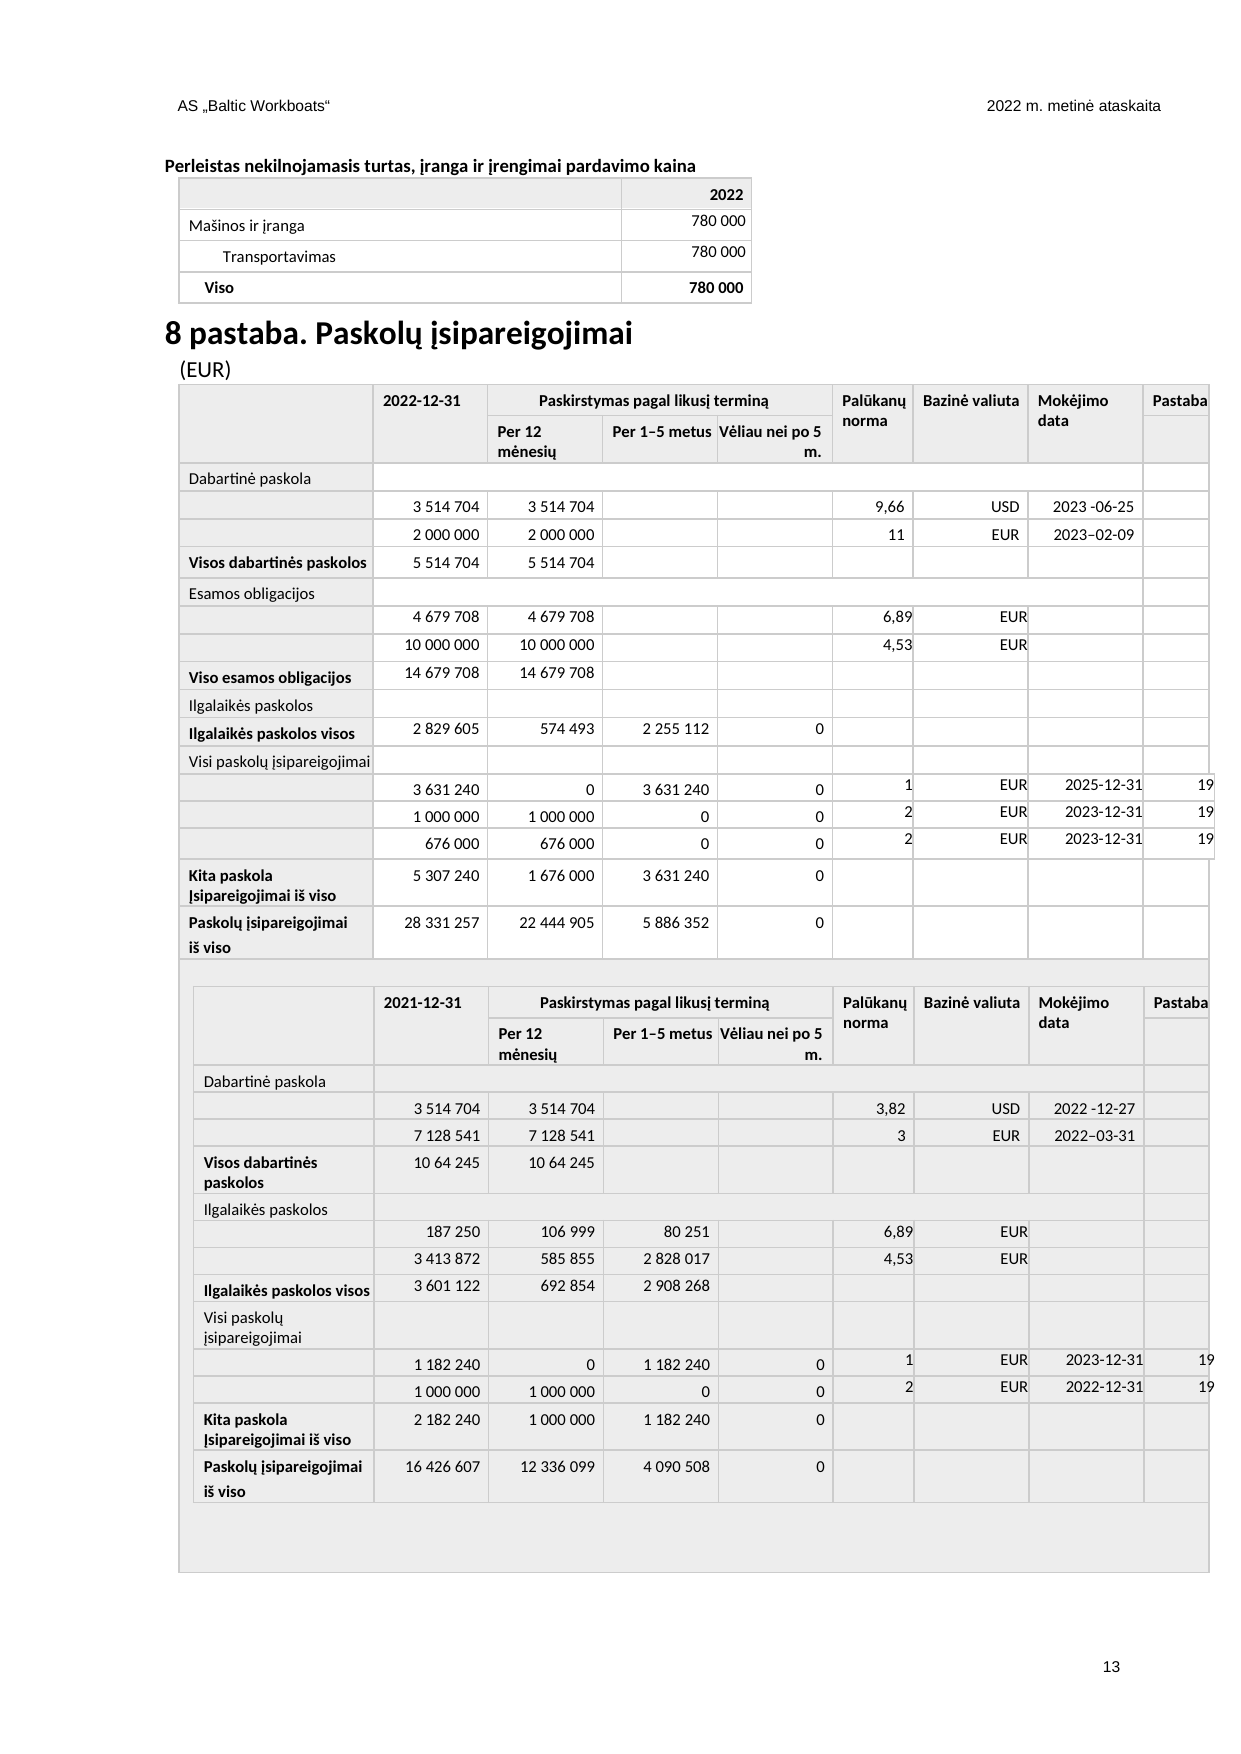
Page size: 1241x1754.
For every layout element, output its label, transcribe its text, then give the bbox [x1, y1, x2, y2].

table_cell 0 [603, 802, 717, 827]
table_cell 1 [833, 775, 912, 800]
table_header 2022-12-31 [374, 385, 487, 462]
table_cell 3 631 240 [374, 775, 487, 800]
table_header Mokėjimo data [1029, 385, 1142, 462]
table_cell [1144, 579, 1208, 605]
table_cell [1144, 662, 1208, 689]
table_cell [1144, 547, 1208, 577]
table_cell 1 676 000 [488, 860, 602, 905]
table_cell [914, 718, 1027, 745]
table_cell Ilgalaikės paskolos visos [180, 718, 372, 745]
table_cell 0 [718, 907, 832, 958]
table_cell 10 000 000 [374, 635, 487, 661]
table_cell Kita paskola Įsipareigojimai iš viso [180, 860, 372, 905]
table_cell Ilgalaikės paskolos [180, 690, 372, 717]
table_cell [1144, 635, 1208, 661]
table_cell [1029, 718, 1142, 745]
table_cell [488, 690, 602, 717]
table_cell [374, 690, 487, 717]
table_cell 0 [718, 775, 832, 800]
table_cell [833, 907, 912, 958]
table_cell 9,66 [833, 492, 912, 518]
table_cell 2 [833, 829, 912, 858]
table_cell 4 679 708 [374, 607, 487, 633]
table_cell 2023 -06-25 [1029, 492, 1142, 518]
table_cell 19 [1144, 802, 1214, 827]
table_cell [1029, 907, 1142, 958]
table_cell [1144, 607, 1208, 633]
table_cell 780 000 [622, 210, 751, 240]
table_header Bazinė valiuta [914, 385, 1027, 462]
table_cell [1144, 492, 1208, 518]
table_cell 28 331 257 [374, 907, 487, 958]
table_cell [718, 607, 832, 633]
table_cell [180, 829, 372, 858]
table_cell 19 [1144, 829, 1214, 858]
table_cell Viso esamos obligacijos [180, 662, 372, 689]
table_cell Visi paskolų įsipareigojimai [180, 747, 372, 773]
table_cell [914, 747, 1027, 773]
table_cell 3 631 240 [603, 860, 717, 905]
table_cell [1029, 860, 1142, 905]
table_cell [603, 520, 717, 546]
table_cell 5 514 704 [488, 547, 602, 577]
table_cell EUR [914, 829, 1027, 858]
table_header Pastaba [1144, 385, 1208, 415]
table_cell 3 631 240 [603, 775, 717, 800]
table_header Paskirstymas pagal likusį terminą [488, 385, 832, 415]
table_cell [1144, 690, 1208, 717]
table_cell [718, 492, 832, 518]
table_cell [1144, 464, 1208, 490]
table_cell [914, 690, 1027, 717]
table_cell 0 [718, 829, 832, 858]
table_cell [914, 907, 1027, 958]
table_cell [718, 662, 832, 689]
table_cell [914, 547, 1027, 577]
table_cell Per 1–5 metus [603, 416, 717, 462]
table_cell [180, 607, 372, 633]
table_cell Dabartinė paskola [180, 464, 372, 490]
table_cell [833, 662, 912, 689]
table_header [180, 385, 372, 462]
table_cell 4,53 [833, 635, 912, 661]
table_cell [1144, 860, 1208, 905]
table_cell 3 514 704 [374, 492, 487, 518]
table_cell [718, 635, 832, 661]
table_cell 11 [833, 520, 912, 546]
table_cell 5 886 352 [603, 907, 717, 958]
table_cell [374, 464, 1142, 490]
table_cell 2 255 112 [603, 718, 717, 745]
table_cell 2 000 000 [374, 520, 487, 546]
table_cell [603, 607, 717, 633]
text (EUR) [179, 355, 1194, 383]
table_cell 5 514 704 [374, 547, 487, 577]
table_cell 14 679 708 [488, 662, 602, 689]
table_cell 574 493 [488, 718, 602, 745]
table_cell 5 307 240 [374, 860, 487, 905]
table_cell 676 000 [488, 829, 602, 858]
table_cell Visos dabartinės paskolos [180, 547, 372, 577]
table_cell [374, 747, 487, 773]
table_cell 2023-12-31 [1029, 802, 1142, 827]
table_cell 22 444 905 [488, 907, 602, 958]
table_cell [1144, 520, 1208, 546]
table_cell [914, 662, 1027, 689]
table_cell EUR [914, 775, 1027, 800]
text Perleistas nekilnojamasis turtas, įranga ir įrengimai pardavimo kaina [164, 154, 1194, 177]
table_cell 1 000 000 [374, 802, 487, 827]
table_cell [374, 579, 1142, 605]
table_cell [603, 662, 717, 689]
table_cell 0 [603, 829, 717, 858]
table_cell [603, 690, 717, 717]
table_cell [833, 747, 912, 773]
table_cell 6,89 [833, 607, 912, 633]
table_cell 10 000 000 [488, 635, 602, 661]
table_cell USD [914, 492, 1027, 518]
table_cell [833, 860, 912, 905]
table_cell [1029, 690, 1142, 717]
table_cell [1144, 907, 1208, 958]
table_cell EUR [914, 607, 1027, 633]
table_cell [180, 635, 372, 661]
table_cell Viso [180, 273, 621, 302]
table_header [180, 179, 621, 208]
table_cell [603, 747, 717, 773]
table_cell [833, 547, 912, 577]
table_cell [1029, 635, 1142, 661]
table_cell Esamos obligacijos [180, 579, 372, 605]
table_cell [1029, 607, 1142, 633]
table_cell [603, 547, 717, 577]
table_cell 2 [833, 802, 912, 827]
table_cell 0 [488, 775, 602, 800]
table_cell [488, 747, 602, 773]
table_cell 2 000 000 [488, 520, 602, 546]
table_cell [1029, 547, 1142, 577]
table_cell 3 514 704 [488, 492, 602, 518]
table_cell [180, 802, 372, 827]
table_cell [718, 547, 832, 577]
table_cell [718, 690, 832, 717]
table_cell 1 000 000 [488, 802, 602, 827]
table_cell EUR [914, 802, 1027, 827]
table_cell [180, 960, 1208, 1572]
table_cell 676 000 [374, 829, 487, 858]
table_cell EUR [914, 635, 1027, 661]
table_cell 0 [718, 802, 832, 827]
table_header 2022 [622, 179, 751, 208]
table_cell 2023–02-09 [1029, 520, 1142, 546]
table_cell 0 [718, 860, 832, 905]
table_cell [914, 860, 1027, 905]
table_cell 0 [718, 718, 832, 745]
table_cell 780 000 [622, 273, 751, 302]
table_cell [833, 718, 912, 745]
table_cell EUR [914, 520, 1027, 546]
table_cell [718, 520, 832, 546]
table_cell [603, 492, 717, 518]
table_header Palūkanų norma [833, 385, 912, 462]
table_cell [833, 690, 912, 717]
table_cell Transportavimas [180, 241, 621, 271]
table_cell 14 679 708 [374, 662, 487, 689]
table_cell Mašinos ir įranga [180, 210, 621, 240]
table_cell [1144, 416, 1208, 462]
table_cell Vėliau nei po 5 m. [718, 416, 832, 462]
table_cell Paskolų įsipareigojimai iš viso [180, 907, 372, 958]
table_cell 4 679 708 [488, 607, 602, 633]
table_cell [180, 775, 372, 800]
table_cell 2023-12-31 [1029, 829, 1142, 858]
table_cell [180, 520, 372, 546]
table_cell [603, 635, 717, 661]
table_cell [1029, 662, 1142, 689]
table_cell 19 [1144, 775, 1214, 800]
table_cell [1029, 747, 1142, 773]
table_cell [1144, 718, 1208, 745]
table_cell [718, 747, 832, 773]
table_cell 2 829 605 [374, 718, 487, 745]
table_cell 780 000 [622, 241, 751, 271]
table_cell Per 12 mėnesių [488, 416, 602, 462]
text 8 pastaba. Paskolų įsipareigojimai [164, 312, 1194, 353]
table_cell [180, 492, 372, 518]
table_cell [1144, 747, 1208, 773]
table_cell 2025-12-31 [1029, 775, 1142, 800]
